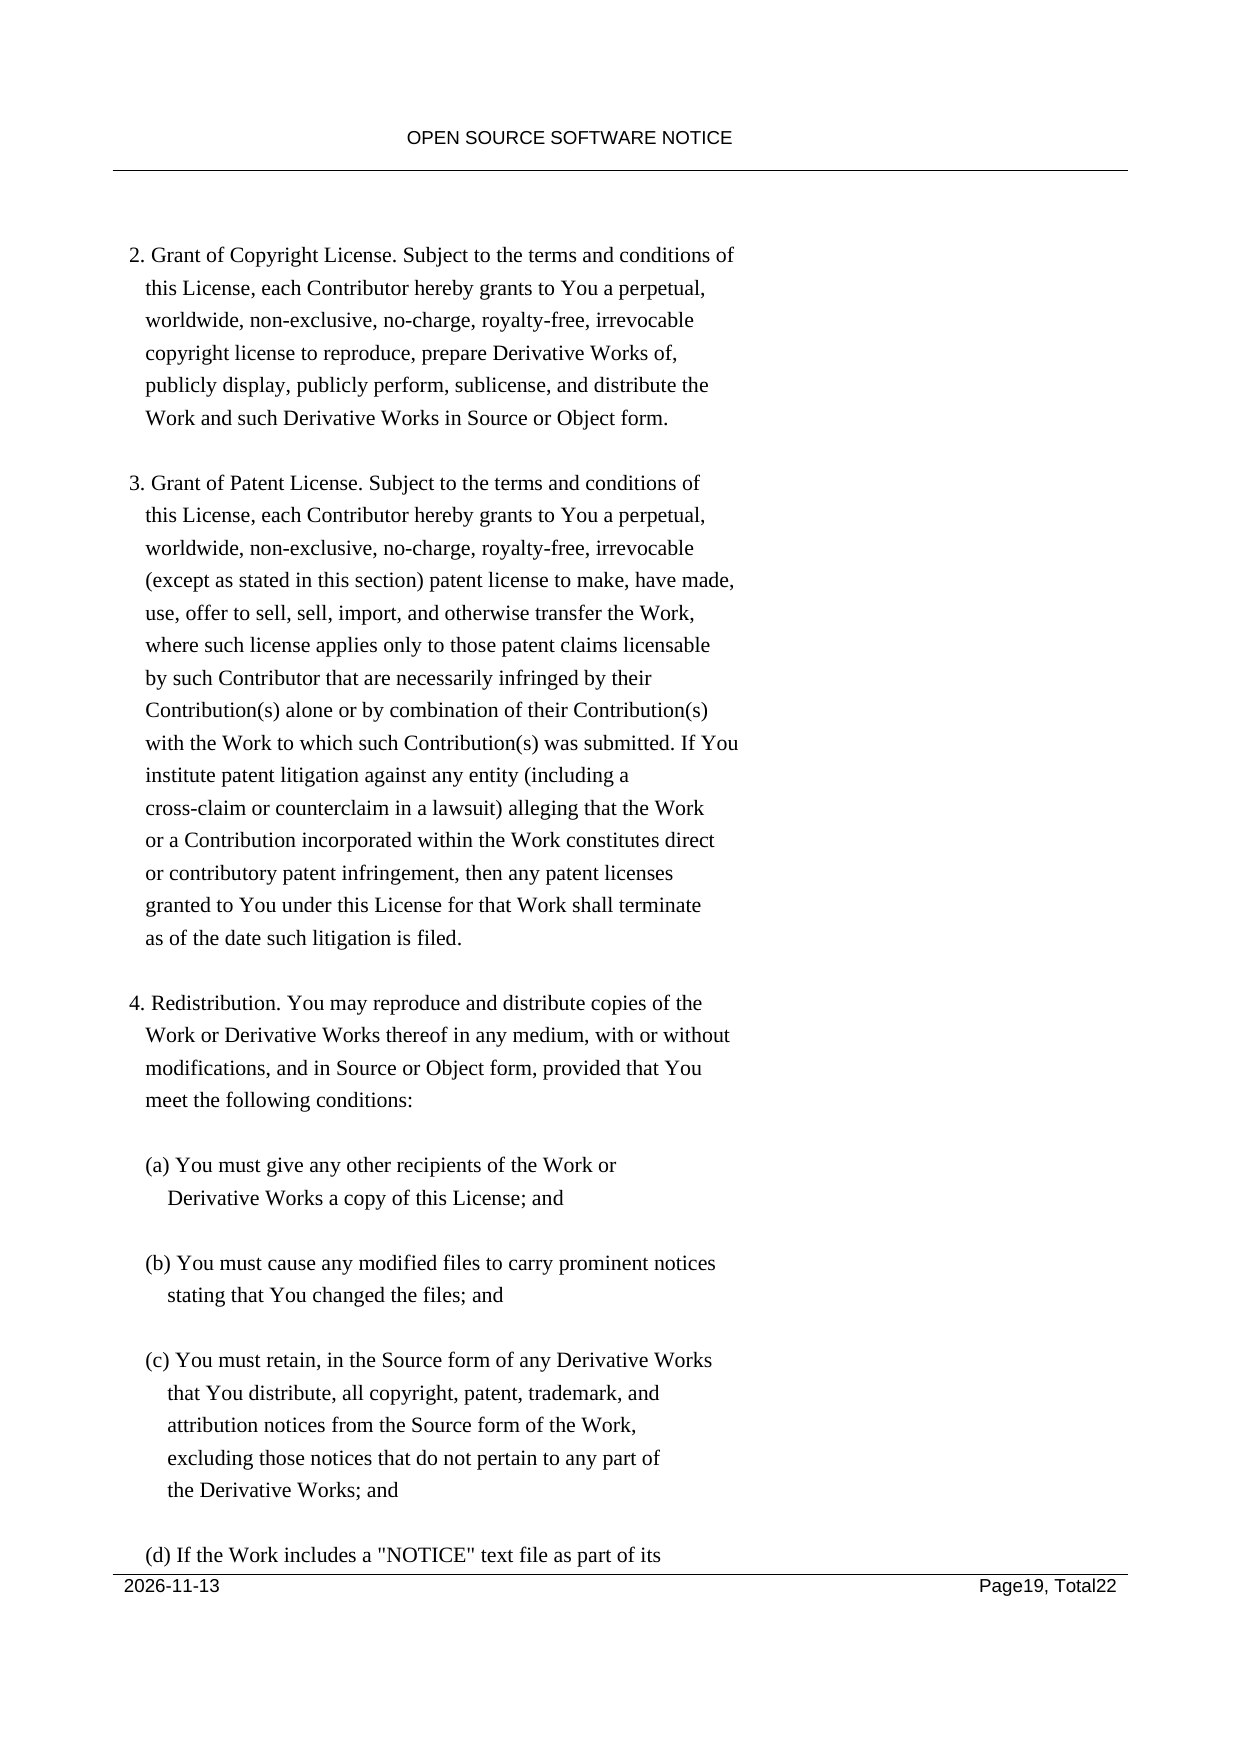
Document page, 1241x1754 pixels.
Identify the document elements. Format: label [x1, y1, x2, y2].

text [112, 206, 1128, 1571]
